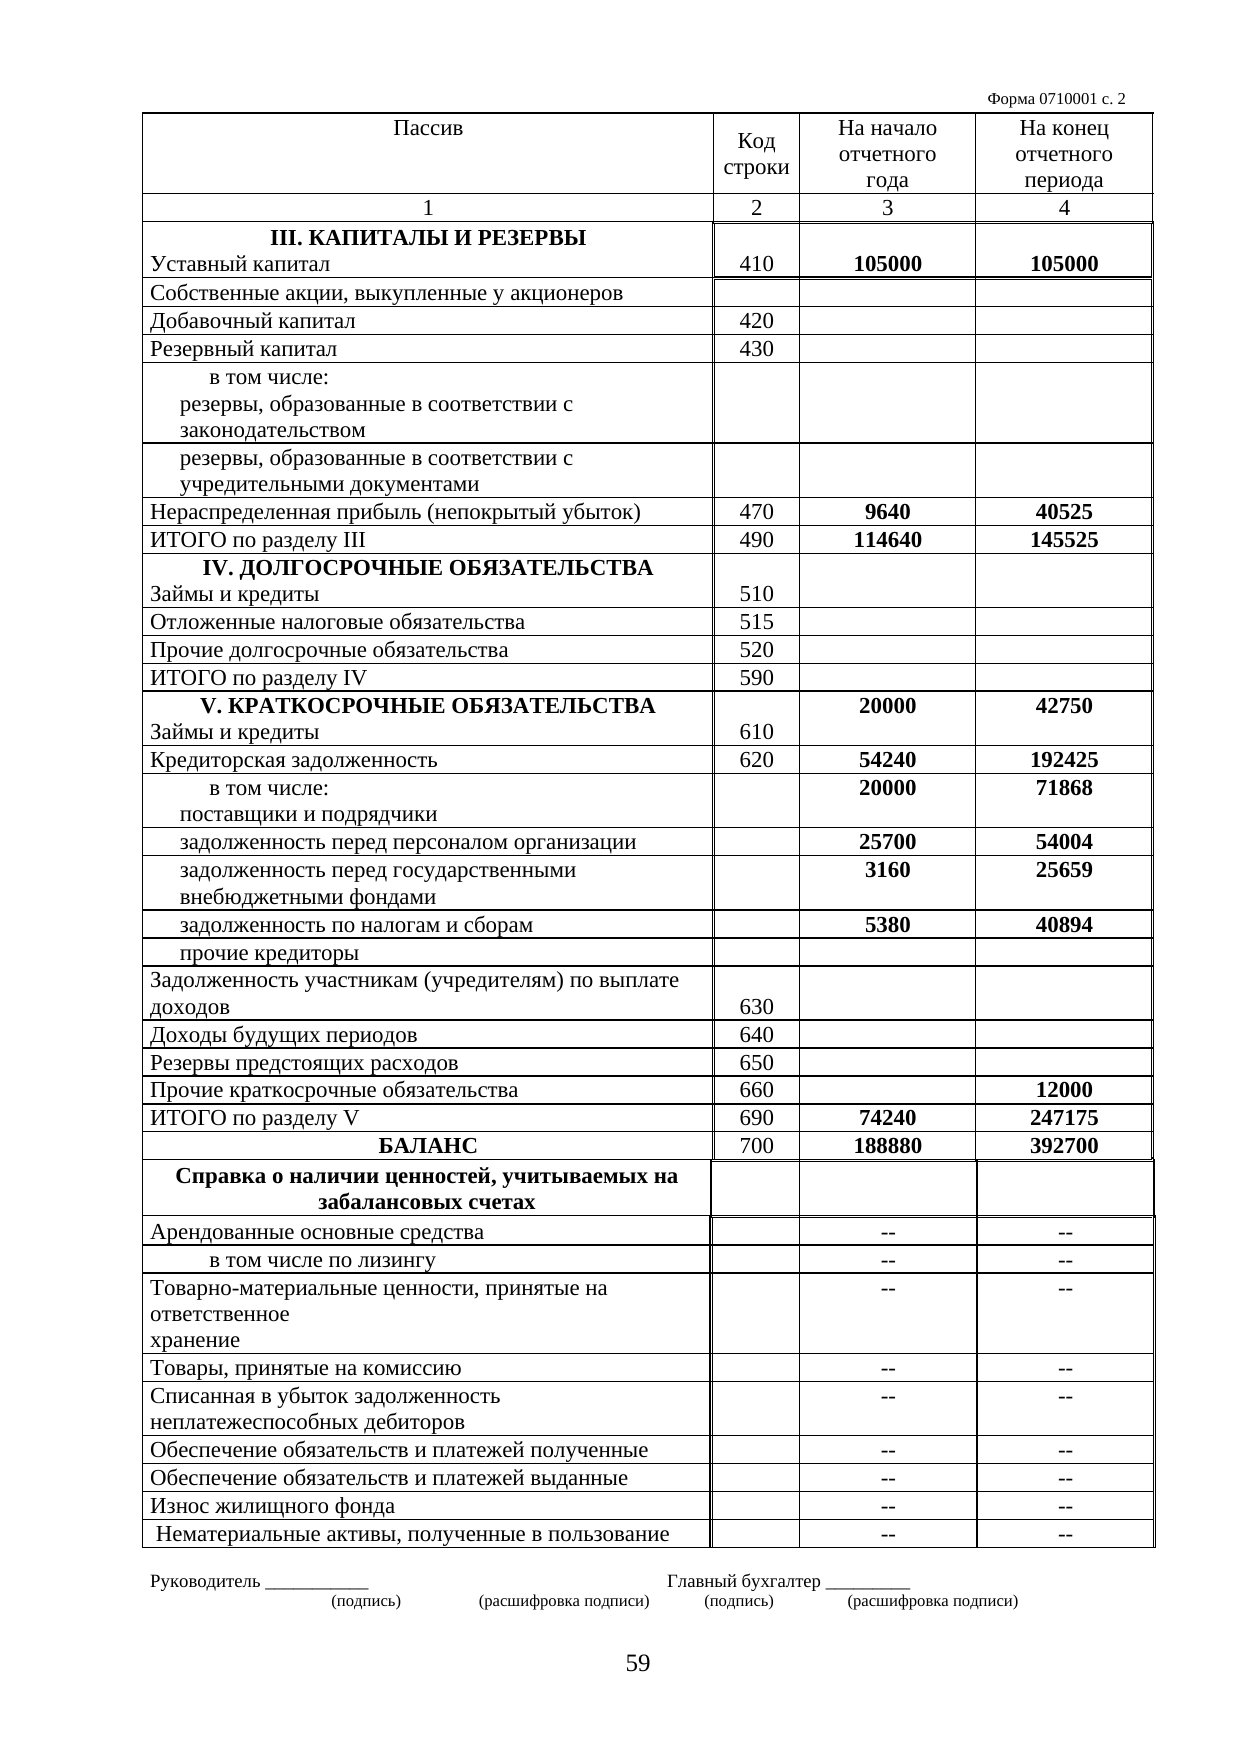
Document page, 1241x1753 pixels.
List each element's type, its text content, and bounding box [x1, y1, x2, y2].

table_cell -- [978, 1274, 1153, 1353]
table_cell Прочие долгосрочные обязательства [143, 636, 712, 662]
table_cell 630 [715, 967, 799, 1019]
table_cell 520 [715, 636, 799, 662]
table_cell [800, 1077, 975, 1103]
table_cell 42750 [976, 692, 1151, 745]
table_cell Нераспределенная прибыль (непокрытый убыток) [143, 498, 712, 524]
table_cell 192425 [976, 746, 1151, 773]
table_cell 12000 [976, 1077, 1151, 1103]
table_cell Кредиторская задолженность [143, 746, 712, 773]
table_cell [800, 939, 975, 965]
table_cell [976, 1049, 1151, 1075]
table_cell -- [800, 1274, 976, 1353]
table_cell [976, 608, 1151, 634]
table_cell [800, 280, 975, 306]
table_cell Нематериальные активы, полученные в пользование [143, 1520, 709, 1546]
table_cell Добавочный капитал [143, 307, 712, 334]
table_cell [713, 1464, 799, 1491]
table_cell [713, 1520, 799, 1546]
table_cell -- [978, 1246, 1153, 1272]
table_cell ИТОГО по разделу V [143, 1105, 712, 1131]
table_cell Собственные акции, выкупленные у акционеров [143, 278, 712, 306]
table_cell Арендованные основные средства [143, 1216, 709, 1244]
table_cell [713, 1246, 799, 1272]
table_cell [976, 280, 1151, 306]
table_cell -- [800, 1520, 976, 1546]
table_cell Резервы предстоящих расходов [143, 1049, 712, 1075]
table_cell [800, 1021, 975, 1047]
table_cell -- [978, 1492, 1153, 1518]
table_cell [713, 1382, 799, 1435]
table_cell [800, 664, 975, 690]
table_cell [976, 664, 1151, 690]
table_cell [800, 307, 975, 334]
table_cell 105000 [976, 224, 1151, 276]
table_cell [800, 444, 975, 497]
table_cell -- [800, 1354, 976, 1381]
table_cell 5380 [800, 911, 975, 937]
table_cell [976, 307, 1151, 334]
table_cell 54004 [976, 828, 1151, 855]
table_cell Доходы будущих периодов [143, 1021, 712, 1047]
table_cell 20000 [800, 692, 975, 745]
table_cell в том числе: поставщики и подрядчики [143, 774, 712, 827]
table_cell -- [978, 1464, 1153, 1491]
table_cell [800, 1162, 976, 1214]
table_cell V. КРАТКОСРОЧНЫЕ ОБЯЗАТЕЛЬСТВА Займы и кредиты [143, 692, 712, 745]
table_cell [976, 1021, 1151, 1047]
table_cell Списанная в убыток задолженность неплатежеспособных дебиторов [143, 1382, 709, 1435]
table_cell в том числе: резервы, образованные в соответствии с законодательством [143, 363, 712, 442]
table_cell 490 [715, 526, 799, 552]
table_cell IV. ДОЛГОСРОЧНЫЕ ОБЯЗАТЕЛЬСТВА Займы и кредиты [143, 554, 712, 607]
table_cell резервы, образованные в соответствии с учредительными документами [143, 444, 712, 497]
table_cell -- [978, 1436, 1153, 1463]
text Форма 0710001 с. 2 [150, 89, 1126, 108]
table_header Код строки [714, 114, 799, 193]
table_cell 188880 [800, 1132, 975, 1159]
table_cell 610 [715, 692, 799, 745]
table_cell [713, 1274, 799, 1353]
table_cell Справка о наличии ценностей, учитываемых на забалансовых счетах [143, 1160, 710, 1214]
table_cell 40525 [976, 498, 1151, 524]
table_cell ИТОГО по разделу III [143, 526, 712, 552]
table_cell [976, 636, 1151, 662]
table_cell 640 [715, 1021, 799, 1047]
table_cell 20000 [800, 774, 975, 827]
table_cell задолженность перед государственными внебюджетными фондами [143, 856, 712, 909]
table_cell в том числе по лизингу [143, 1246, 709, 1272]
table_cell Товарно-материальные ценности, принятые на ответственное хранение [143, 1274, 709, 1353]
table_cell 650 [715, 1049, 799, 1075]
table_cell 510 [715, 554, 799, 607]
table_cell [976, 967, 1151, 1019]
table_cell Товары, принятые на комиссию [143, 1354, 709, 1381]
table_cell [978, 1162, 1153, 1214]
table_cell 54240 [800, 746, 975, 773]
table_cell [976, 554, 1151, 607]
table_cell -- [978, 1354, 1153, 1381]
table_cell задолженность перед персоналом организации [143, 828, 712, 855]
table_cell [713, 1354, 799, 1381]
table_cell 114640 [800, 526, 975, 552]
table_cell [976, 939, 1151, 965]
table_cell 74240 [800, 1105, 975, 1131]
table_cell [976, 444, 1151, 497]
table_cell [713, 1436, 799, 1463]
table_cell 247175 [976, 1105, 1151, 1131]
table_cell [715, 444, 799, 497]
table_cell ИТОГО по разделу IV [143, 664, 712, 690]
table_cell [715, 280, 799, 306]
table_cell [713, 1492, 799, 1518]
table_cell [715, 774, 799, 827]
table_header Пассив [143, 114, 713, 193]
table_cell 392700 [976, 1132, 1151, 1159]
table_cell [715, 363, 799, 442]
table_cell 1 [143, 194, 713, 221]
table_cell [800, 363, 975, 442]
text Руководитель ___________ Главный бухгалтер _________ [150, 1569, 1126, 1591]
table_cell III. КАПИТАЛЫ И РЕЗЕРВЫ Уставный капитал [143, 222, 712, 276]
table_cell [712, 1162, 799, 1214]
table_header На начало отчетного года [800, 114, 975, 193]
table_cell БАЛАНС [143, 1132, 712, 1159]
table_cell 590 [715, 664, 799, 690]
table_cell [715, 911, 799, 937]
table_cell [715, 828, 799, 855]
table_cell Резервный капитал [143, 335, 712, 362]
table_cell 71868 [976, 774, 1151, 827]
table_cell [976, 335, 1151, 362]
table_cell Задолженность участникам (учредителям) по выплате доходов [143, 967, 712, 1019]
table_cell 25659 [976, 856, 1151, 909]
table_cell 105000 [800, 224, 975, 276]
table_cell -- [800, 1436, 976, 1463]
table_cell 3160 [800, 856, 975, 909]
table_cell [800, 967, 975, 1019]
table_cell -- [800, 1218, 976, 1244]
table_cell [800, 1049, 975, 1075]
table_cell Отложенные налоговые обязательства [143, 608, 712, 634]
table_cell [800, 608, 975, 634]
text (подпись) (расшифровка подписи) (подпись) (расшифровка подписи) [150, 1591, 1126, 1610]
table_cell прочие кредиторы [143, 939, 712, 965]
table_cell задолженность по налогам и сборам [143, 911, 712, 937]
table_cell Обеспечение обязательств и платежей выданные [143, 1464, 709, 1491]
table_cell -- [800, 1382, 976, 1435]
table_cell 660 [715, 1077, 799, 1103]
table_cell 620 [715, 746, 799, 773]
table_cell 25700 [800, 828, 975, 855]
table_cell [715, 939, 799, 965]
table_cell 700 [715, 1132, 799, 1159]
table_cell 515 [715, 608, 799, 634]
table_cell 40894 [976, 911, 1151, 937]
table_cell [715, 856, 799, 909]
table_cell Износ жилищного фонда [143, 1492, 709, 1518]
table_cell -- [800, 1246, 976, 1272]
table_cell 3 [800, 194, 975, 221]
table_cell 410 [715, 224, 799, 276]
table_cell [976, 363, 1151, 442]
table_cell 690 [715, 1105, 799, 1131]
table_cell [800, 554, 975, 607]
table_cell Прочие краткосрочные обязательства [143, 1077, 712, 1103]
table_cell [800, 335, 975, 362]
table_cell -- [800, 1492, 976, 1518]
table_cell 2 [714, 194, 799, 221]
table_cell 145525 [976, 526, 1151, 552]
table_cell 430 [715, 335, 799, 362]
table_cell -- [978, 1216, 1153, 1244]
table_cell -- [978, 1520, 1153, 1546]
table_cell 420 [715, 307, 799, 334]
table_cell -- [800, 1464, 976, 1491]
table_cell 9640 [800, 498, 975, 524]
table_cell 470 [715, 498, 799, 524]
table_cell -- [978, 1382, 1153, 1435]
table_cell 4 [976, 194, 1152, 221]
table_cell [800, 636, 975, 662]
table_cell Обеспечение обязательств и платежей полученные [143, 1436, 709, 1463]
table_cell [713, 1218, 799, 1244]
table_header На конец отчетного периода [976, 114, 1152, 193]
